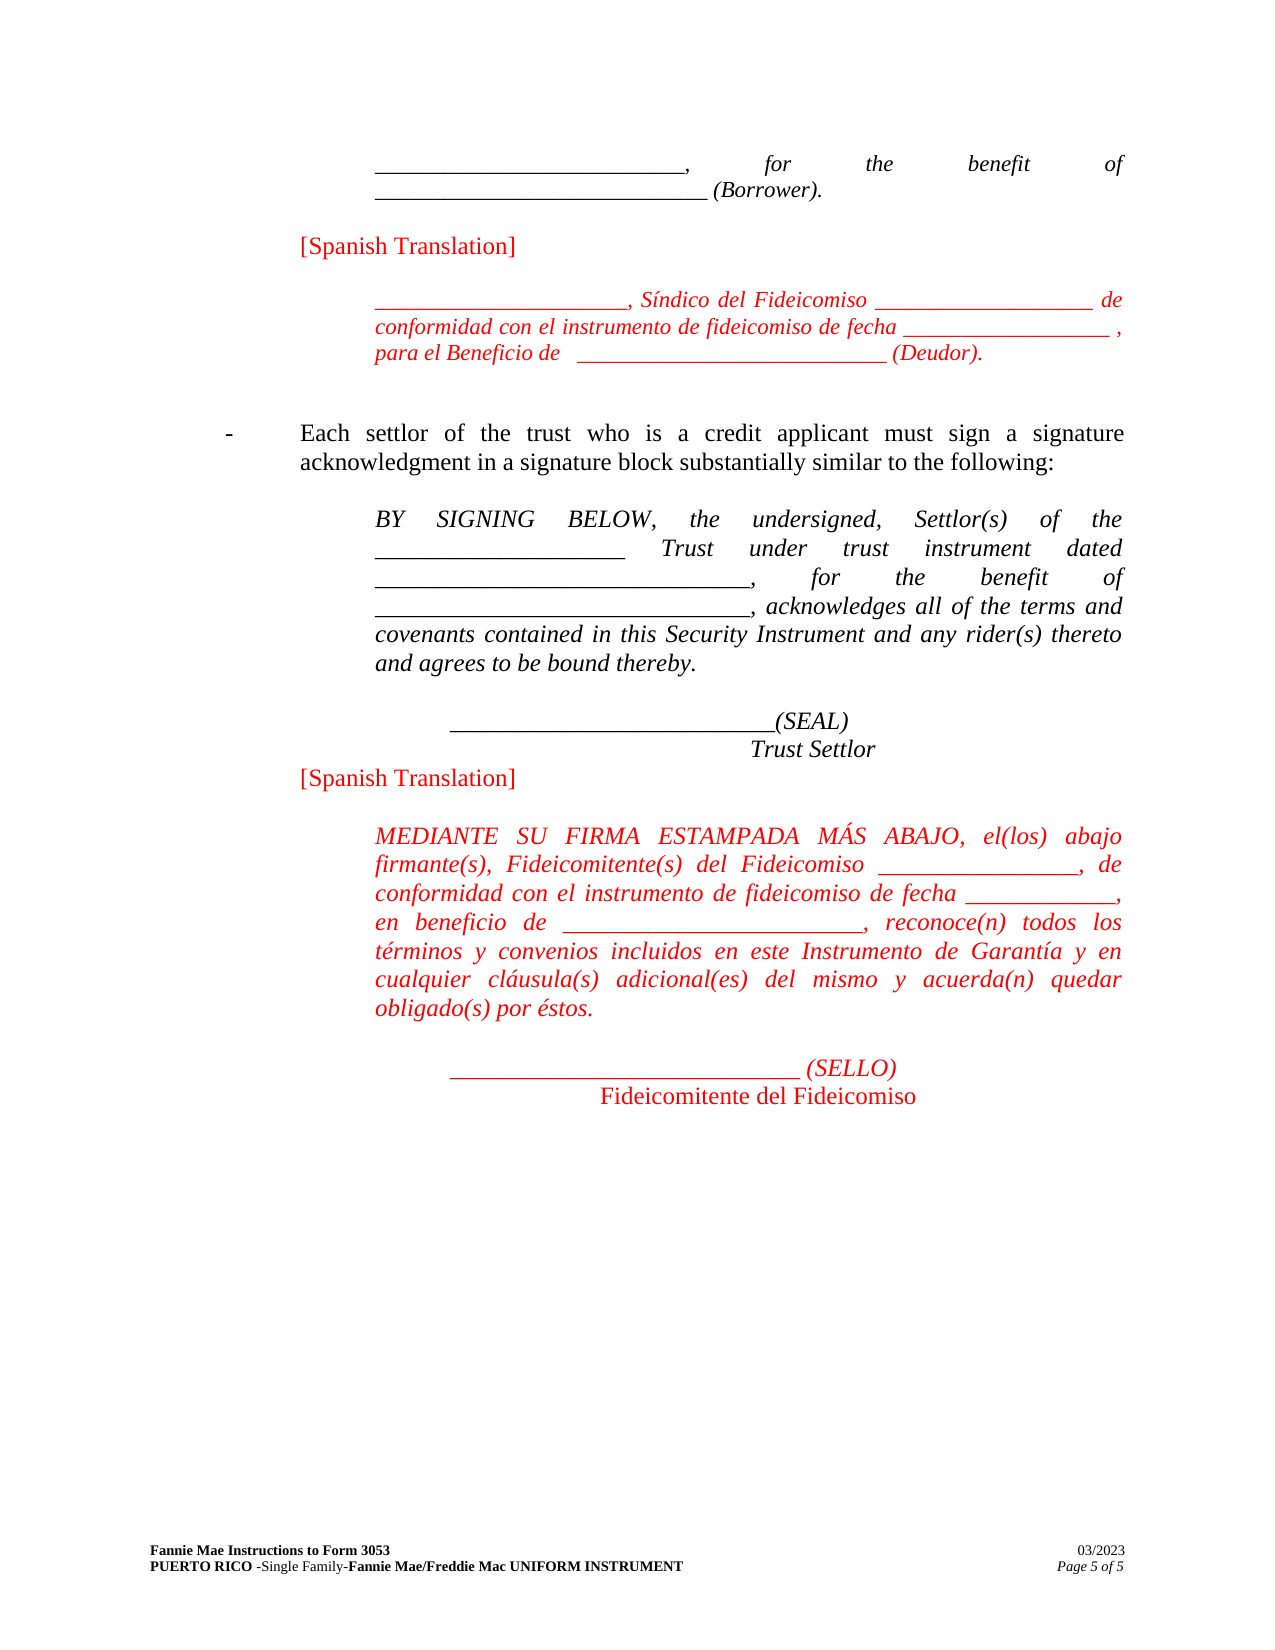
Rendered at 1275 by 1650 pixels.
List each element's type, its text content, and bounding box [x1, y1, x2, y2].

text [Spanish Translation] [300, 763, 1125, 792]
text [Spanish Translation] [300, 231, 1125, 260]
text MEDIANTE SU FIRMA ESTAMPADA MÁS ABAJO, el(los) abajo firmante(s), Fideicomitente(s) del Fideicomiso ________________, de conformidad con el instrumento de fideicomiso de fecha ____________, en beneficio de ________________________, reconoce(n) todos los términos y convenios incluidos en este Instrumento de Garantía y en cualquier cláusula(s) adicional(es) del mismo y acuerda(n) quedar obligado(s) por éstos. [375, 821, 1125, 1022]
text ______________________, Síndico del Fideicomiso ___________________ de conformidad con el instrumento de fideicomiso de fecha __________________ , para el Beneficio de ___________________________ (Deudor). [375, 287, 1125, 366]
text Fideicomitente del Fideicomiso [525, 1081, 1125, 1110]
text __________________________(SEAL) Trust Settlor [375, 677, 1125, 763]
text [375, 150, 1125, 203]
text - Each settlor of the trust who is a credit applicant must sign a signature acknowledgment in a signature block substantially similar to the following: [225, 418, 1125, 476]
text ____________________________ (SELLO) [375, 1053, 1125, 1081]
text BY SIGNING BELOW, the undersigned, Settlor(s) of the ____________________ Trust under trust instrument dated ______________________________, for the benefit of ______________________________, acknowledges all of the terms and covenants contained in this Security Instrument and any rider(s) thereto and agrees to be bound thereby. [375, 504, 1125, 677]
